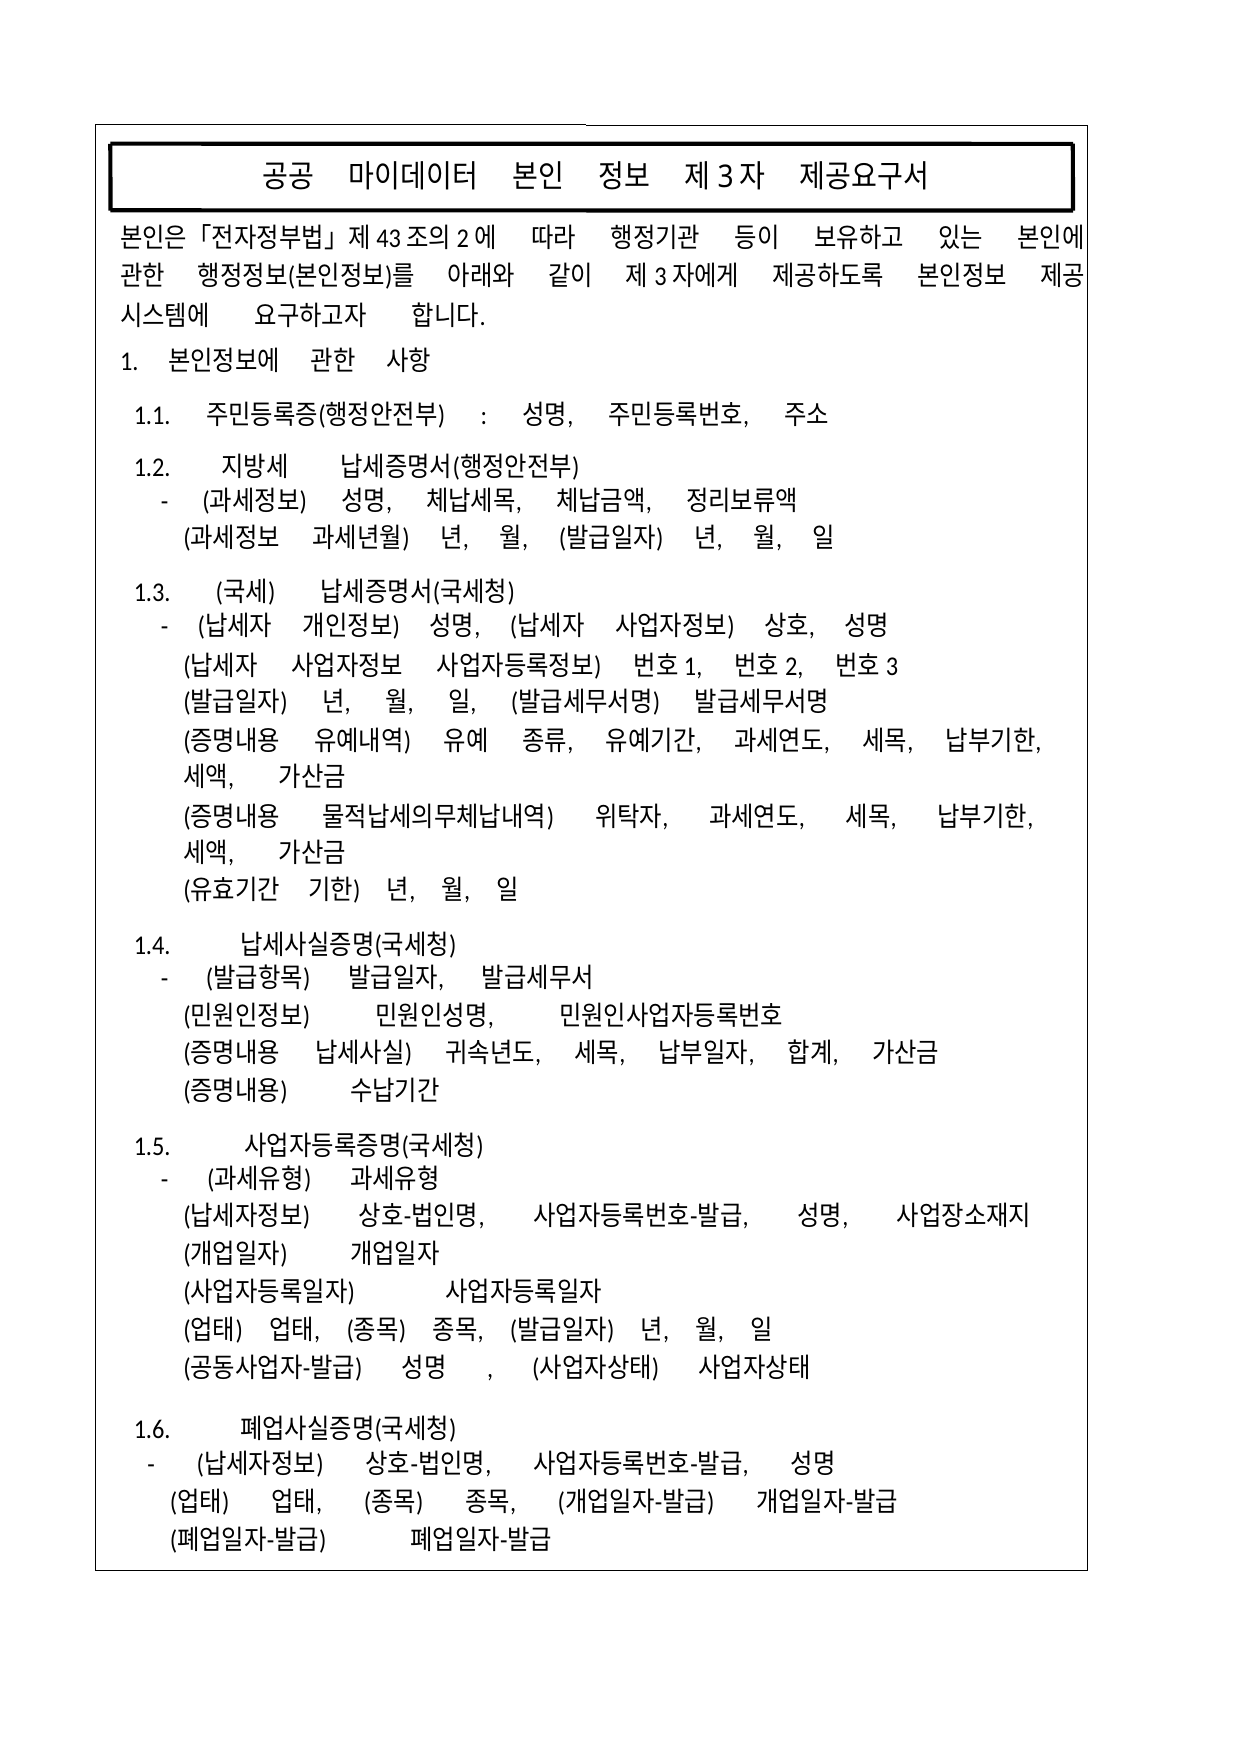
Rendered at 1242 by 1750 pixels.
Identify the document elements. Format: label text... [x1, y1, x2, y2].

text 관한 행정정보(본인정보)를 아래와 같이 제3자에게 제공하도록 본인정보 제공 [96, 255, 1085, 293]
text 1.2. 지방세 납세증명서(행정안전부) [96, 454, 579, 482]
text (증명내용 유예내역) 유예 종류, 유예기간, 과세연도, 세목, 납부기한, [96, 718, 1042, 759]
text (납세자정보) 상호-법인명, 사업자등록번호-발급, 성명, 사업장소재지 [96, 1196, 1031, 1233]
text (업태) 업태, (종목) 종목, (개업일자-발급) 개업일자-발급 [96, 1481, 898, 1519]
text - (발급항목) 발급일자, 발급세무서 [96, 960, 594, 995]
text (개업일자) 개업일자 [96, 1233, 439, 1271]
text - (납세자 개인정보) 성명, (납세자 사업자정보) 상호, 성명 [96, 607, 889, 642]
text (납세자 사업자정보 사업자등록정보) 번호1, 번호2, 번호3 [96, 642, 898, 683]
text (민원인정보) 민원인성명, 민원인사업자등록번호 [96, 995, 783, 1032]
text 1.1. 주민등록증(행정안전부) : 성명, 주민등록번호, 주소 [96, 405, 829, 429]
text (폐업일자-발급) 폐업일자-발급 [96, 1519, 552, 1557]
text (증명내용 납세사실) 귀속년도, 세목, 납부일자, 합계, 가산금 [96, 1032, 939, 1070]
text (발급일자) 년, 월, 일, (발급세무서명) 발급세무서명 [96, 683, 829, 718]
text - (납세자정보) 상호-법인명, 사업자등록번호-발급, 성명 [96, 1446, 835, 1481]
text 세액, 가산금 [96, 759, 346, 794]
text (증명내용 물적납세의무체납내역) 위탁자, 과세연도, 세목, 납부기한, [96, 794, 1033, 834]
text 1. 본인정보에 관한 사항 [96, 334, 431, 380]
text 1.3. (국세) 납세증명서(국세청) [96, 580, 514, 607]
text (공동사업자-발급) 성명 , (사업자상태) 사업자상태 [96, 1347, 810, 1385]
text (과세정보 과세년월) 년, 월, (발급일자) 년, 월, 일 [96, 517, 835, 555]
text (유효기간 기한) 년, 월, 일 [96, 869, 519, 907]
text 공공 마이데이터 본인 정보 제3자 제공요구서 [113, 159, 929, 195]
text - (과세유형) 과세유형 [96, 1161, 439, 1196]
text 1.6. 폐업사실증명(국세청) [96, 1410, 456, 1446]
text (증명내용) 수납기간 [96, 1070, 439, 1108]
text 1.5. 사업자등록증명(국세청) [96, 1133, 483, 1161]
text - (과세정보) 성명, 체납세목, 체납금액, 정리보류액 [96, 482, 798, 517]
text 세액, 가산금 [96, 834, 346, 869]
text (사업자등록일자) 사업자등록일자 [96, 1271, 602, 1309]
text (업태) 업태, (종목) 종목, (발급일자) 년, 월, 일 [96, 1309, 773, 1347]
text 시스템에 요구하고자 합니다. [96, 293, 485, 334]
text 본인은「전자정부법」제43조의2에 따라 행정기관 등이 보유하고 있는 본인에 [96, 220, 1085, 255]
text 1.4. 납세사실증명(국세청) [96, 932, 456, 960]
